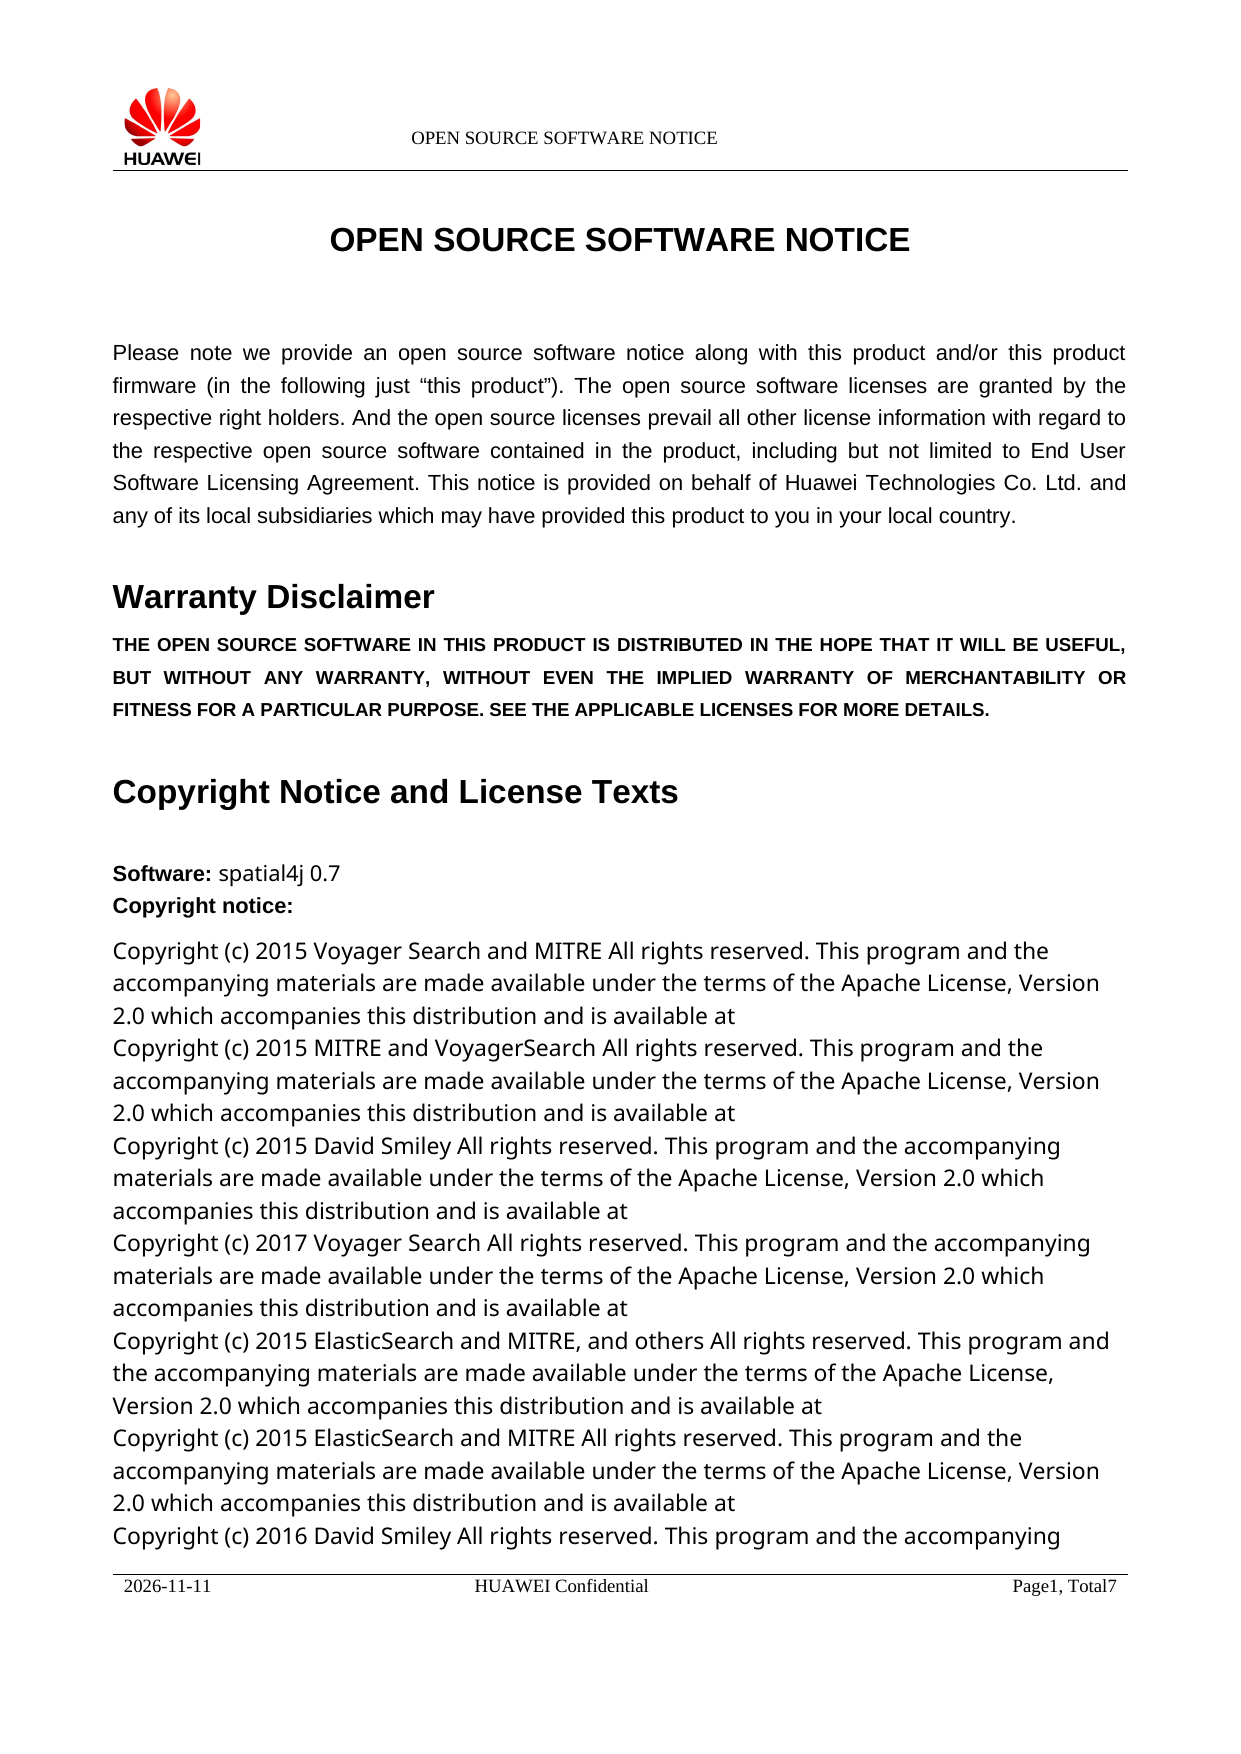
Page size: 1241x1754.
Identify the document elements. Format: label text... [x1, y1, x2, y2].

text Copyright notice: [112, 889, 1128, 921]
text OPEN SOURCE SOFTWARE NOTICE [112, 206, 1128, 271]
picture [124, 88, 201, 165]
text The open source software in this product is distributed in the hope that it will be useful, but WITHOUT ANY WARRANTY, without even the implied warranty of MERCHANTABILITY or FITNESS FOR A PARTICULAR PURPOSE. See the applicable licenses for more details. [112, 629, 1128, 726]
text Warranty Disclaimer [112, 564, 1128, 629]
text Copyright Notice and License Texts [112, 759, 1128, 824]
title Software: spatial4j 0.7 [112, 856, 1128, 889]
text Please note we provide an open source software notice along with this product and/or this product firmware (in the following just “this product”). The open source software licenses are granted by the respective right holders. And the open source licenses prevail all other license information with regard to the respective open source software contained in the product, including but not limited to End User Software Licensing Agreement. This notice is provided on behalf of Huawei Technologies Co. Ltd. and any of its local subsidiaries which may have provided this product to you in your local country. [112, 336, 1128, 531]
